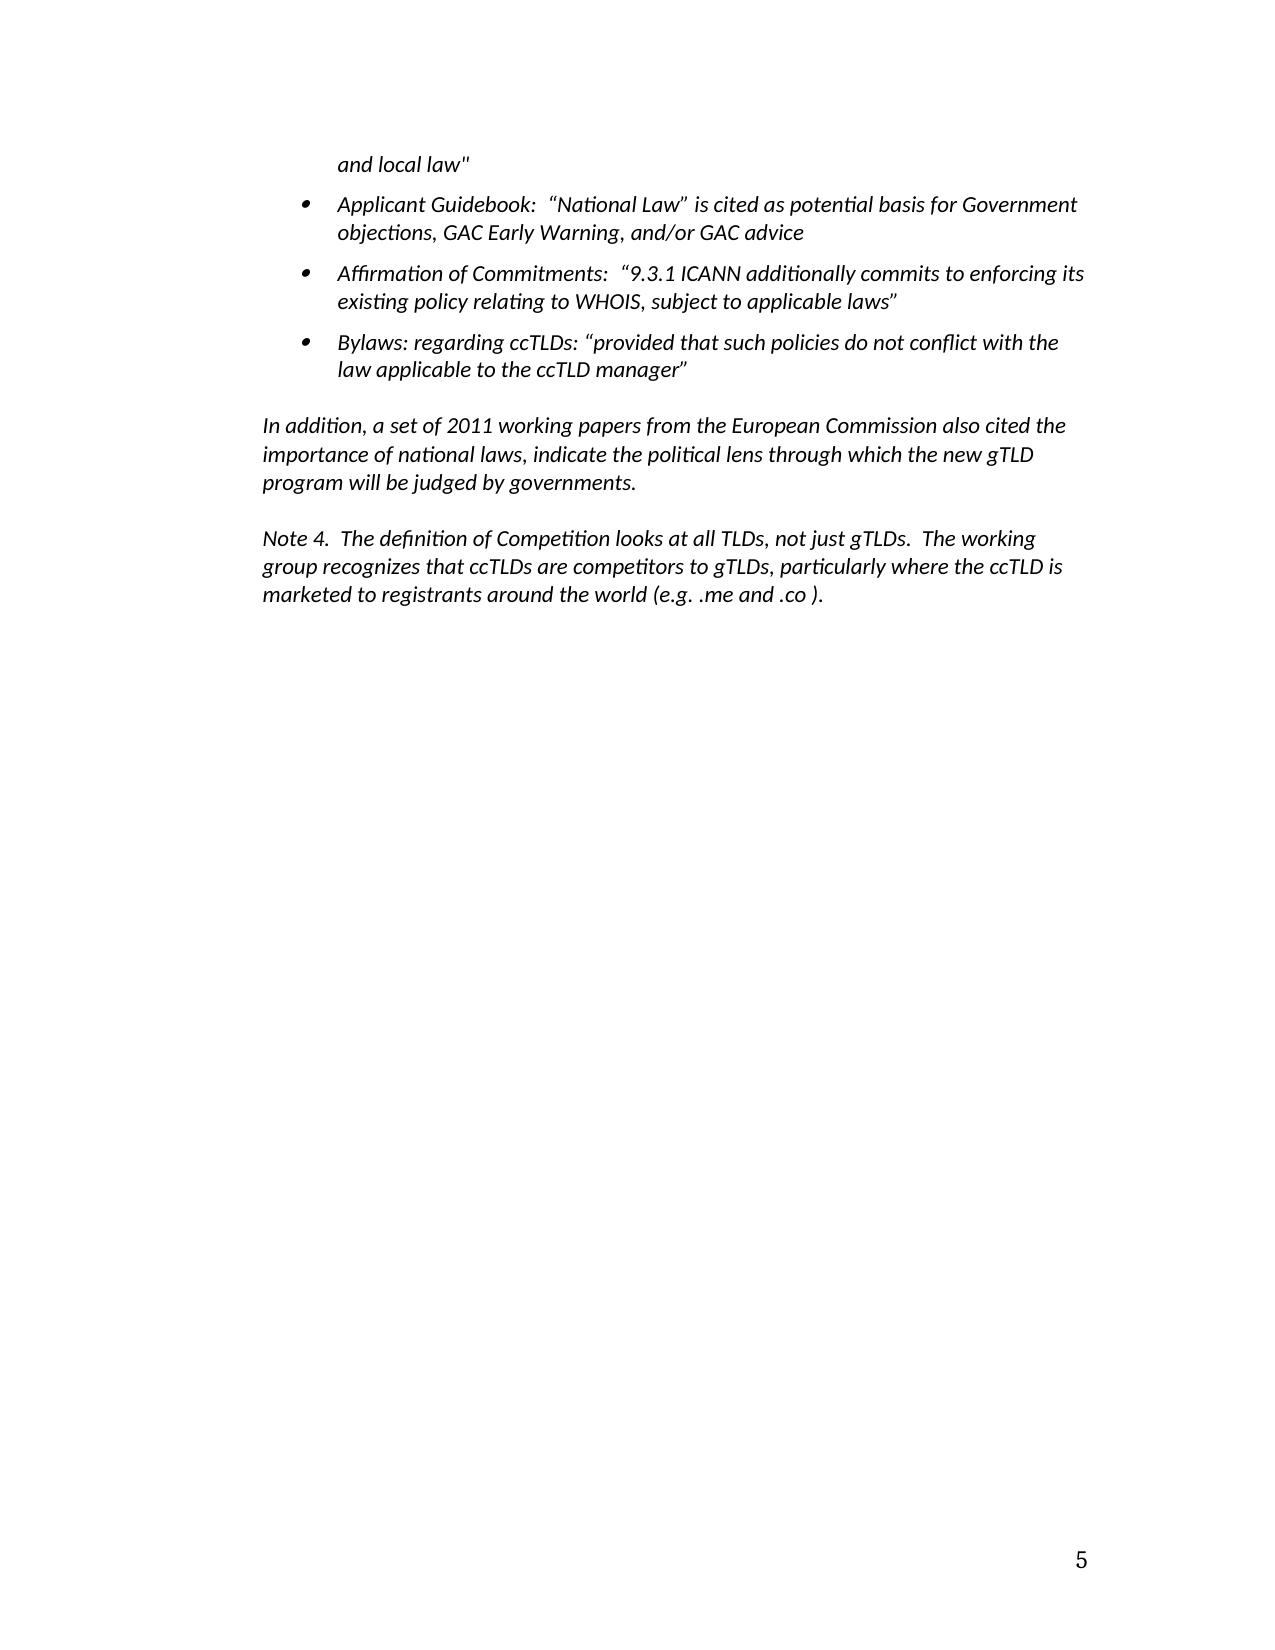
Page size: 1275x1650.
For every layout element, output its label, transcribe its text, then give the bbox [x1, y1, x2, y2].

list Affirmation of Commitments: “9.3.1 ICANN additionally commits to enforcing its existing policy relating to WHOIS, subject to applicable laws” [300, 259, 1087, 315]
list Bylaws: regarding ccTLDs: “provided that such policies do not conflict with the law applicable to the ccTLD manager” [300, 328, 1087, 384]
text In addition, a set of 2011 working papers from the European Commission also cited the importance of national laws, indicate the political lens through which the new gTLD program will be judged by governments. [262, 412, 1087, 496]
text Note 4. The definition of Competition looks at all TLDs, not just gTLDs. The working group recognizes that ccTLDs are competitors to gTLDs, particularly where the ccTLD is marketed to registrants around the world (e.g. .me and .co ). [262, 524, 1087, 608]
list Applicant Guidebook: “National Law” is cited as potential basis for Government objections, GAC Early Warning, and/or GAC advice [300, 191, 1087, 247]
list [300, 150, 1087, 178]
